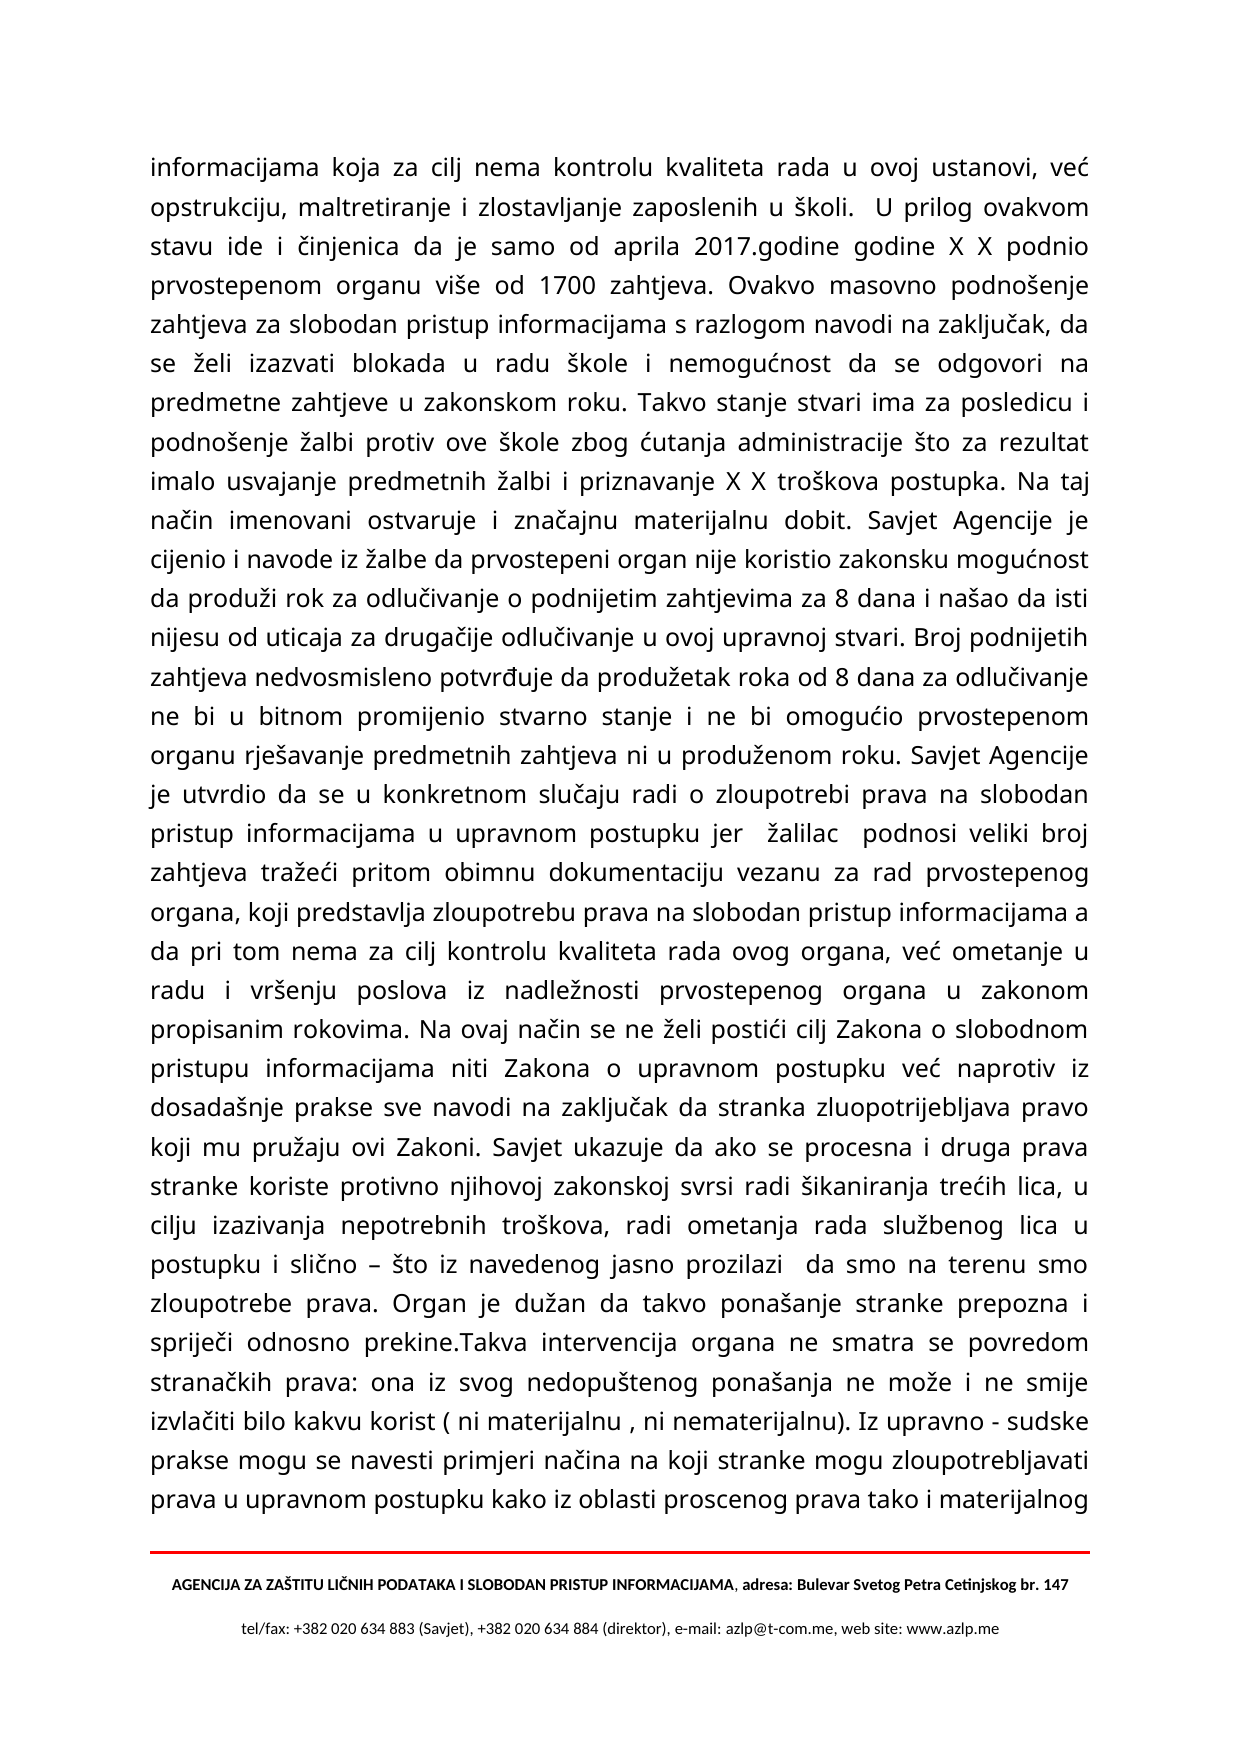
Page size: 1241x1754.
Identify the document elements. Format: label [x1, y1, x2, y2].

text [150, 150, 1090, 1516]
